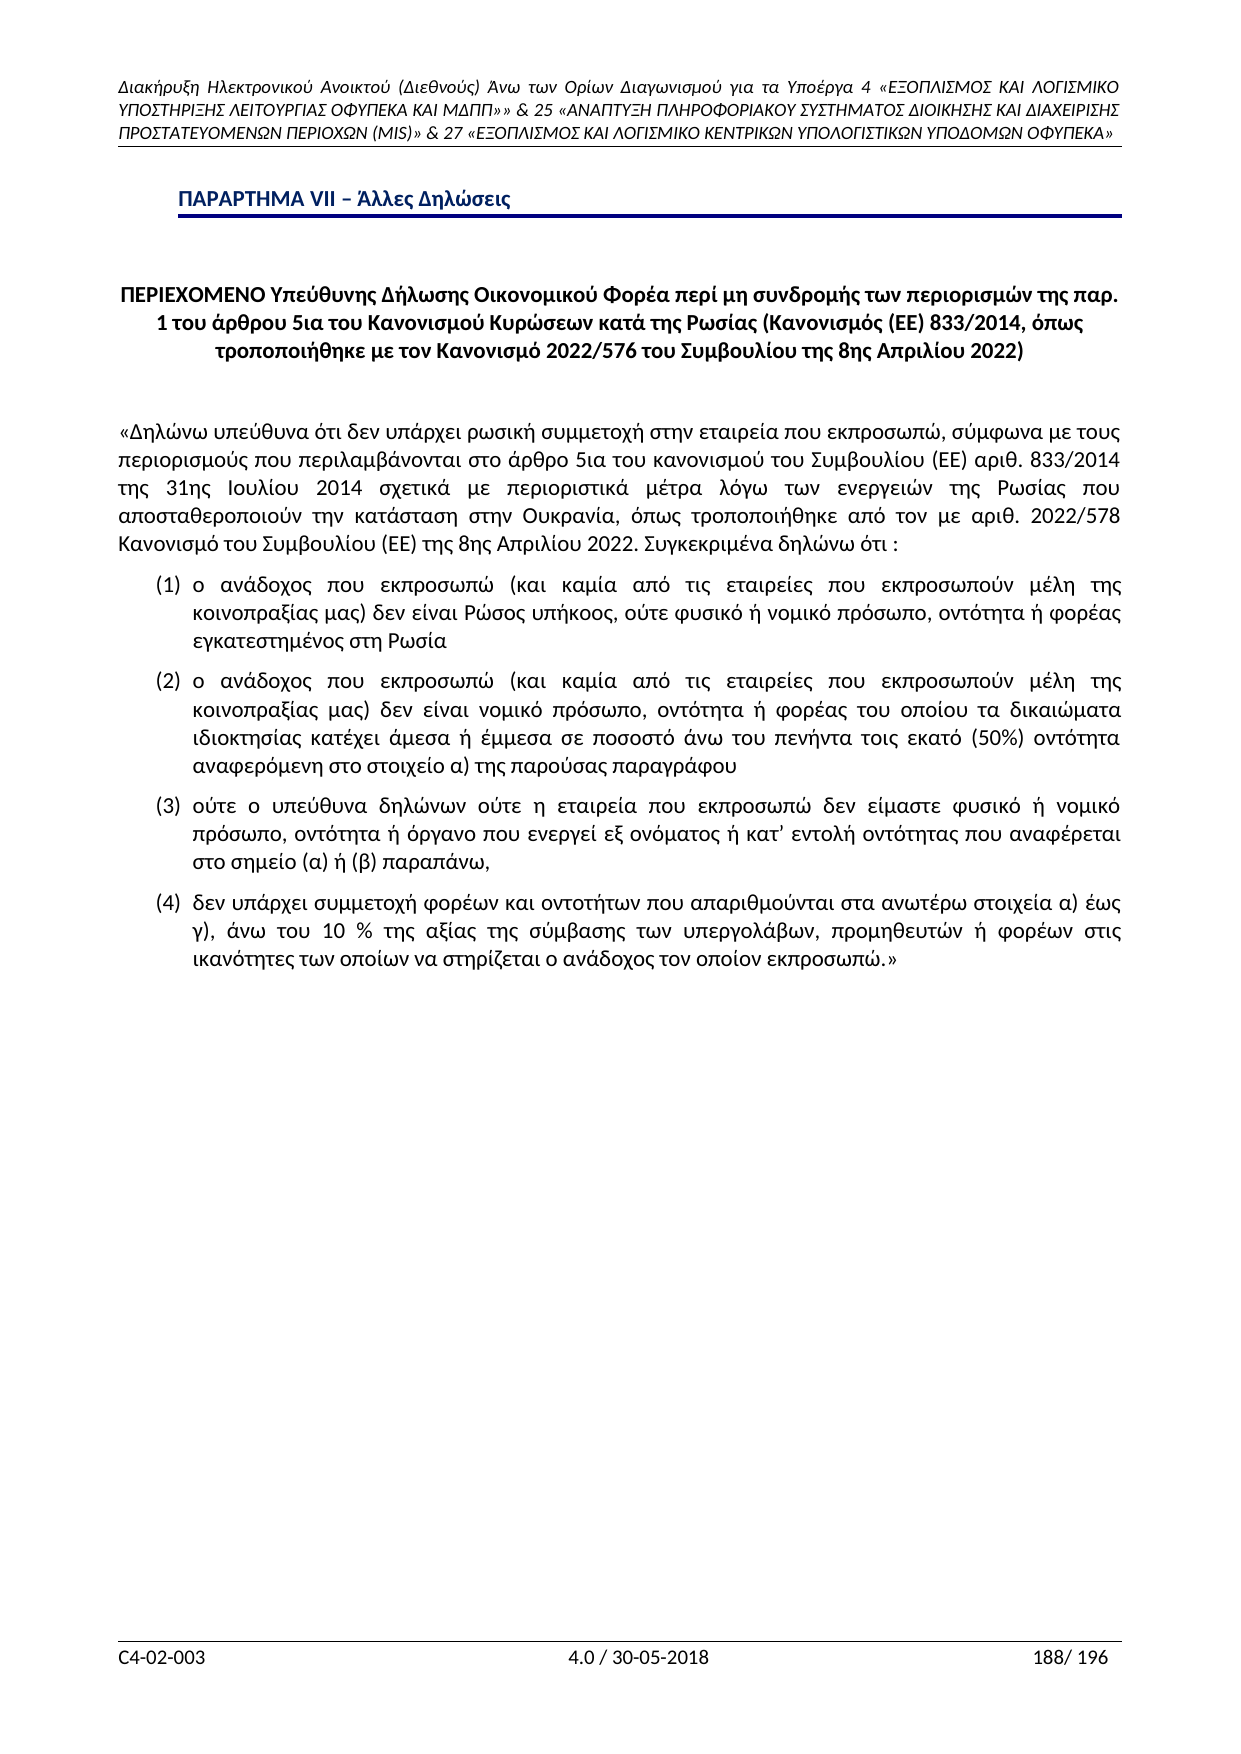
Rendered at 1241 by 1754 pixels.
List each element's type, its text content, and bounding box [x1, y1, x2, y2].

list δεν υπάρχει συμμετοχή φορέων και οντοτήτων που απαριθμούνται στα ανωτέρω στοιχεία α) έως γ), άνω του 10 % της αξίας της σύμβασης των υπεργολάβων, προμηθευτών ή φορέων στις ικανότητες των οποίων να στηρίζεται ο ανάδοχος τον οποίον εκπροσωπώ.» [155, 888, 1122, 972]
list ούτε ο υπεύθυνα δηλώνων ούτε η εταιρεία που εκπροσωπώ δεν είμαστε φυσικό ή νομικό πρόσωπο, οντότητα ή όργανο που ενεργεί εξ ονόματος ή κατ’ εντολή οντότητας που αναφέρεται στο σημείο (α) ή (β) παραπάνω, [155, 791, 1122, 875]
list ο ανάδοχος που εκπροσωπώ (και καμία από τις εταιρείες που εκπροσωπούν μέλη της κοινοπραξίας μας) δεν είναι Ρώσος υπήκοος, ούτε φυσικό ή νομικό πρόσωπο, οντότητα ή φορέας εγκατεστημένος στη Ρωσία [155, 570, 1122, 654]
list ο ανάδοχος που εκπροσωπώ (και καμία από τις εταιρείες που εκπροσωπούν μέλη της κοινοπραξίας μας) δεν είναι νομικό πρόσωπο, οντότητα ή φορέας του οποίου τα δικαιώματα ιδιοκτησίας κατέχει άμεσα ή έμμεσα σε ποσοστό άνω του πενήντα τοις εκατό (50%) οντότητα αναφερόμενη στο στοιχείο α) της παρούσας παραγράφου [155, 667, 1122, 779]
text ΠΕΡΙΕΧΟΜΕΝΟ Υπεύθυνης Δήλωσης Οικονομικού Φορέα περί μη συνδρομής των περιορισμών της παρ. 1 του άρθρου 5ια του Κανονισμού Κυρώσεων κατά της Ρωσίας (Κανονισμός (ΕΕ) 833/2014, όπως τροποποιήθηκε με τον Κανονισμό 2022/576 του Συμβουλίου της 8ης Απριλίου 2022) [118, 280, 1122, 364]
text «Δηλώνω υπεύθυνα ότι δεν υπάρχει ρωσική συμμετοχή στην εταιρεία που εκπροσωπώ, σύμφωνα με τους περιορισμούς που περιλαμβάνονται στο άρθρο 5ια του κανονισμού του Συμβουλίου (ΕΕ) αριθ. 833/2014 της 31ης Ιουλίου 2014 σχετικά με περιοριστικά μέτρα λόγω των ενεργειών της Ρωσίας που αποσταθεροποιούν την κατάσταση στην Ουκρανία, όπως τροποποιήθηκε από τον με αριθ. 2022/578 Κανονισμό του Συμβουλίου (ΕΕ) της 8ης Απριλίου 2022. Συγκεκριμένα δηλώνω ότι : [118, 417, 1122, 558]
subtitle ΠΑΡΑΡΤΗΜΑ VΙI – Άλλες Δηλώσεις [178, 184, 1122, 214]
